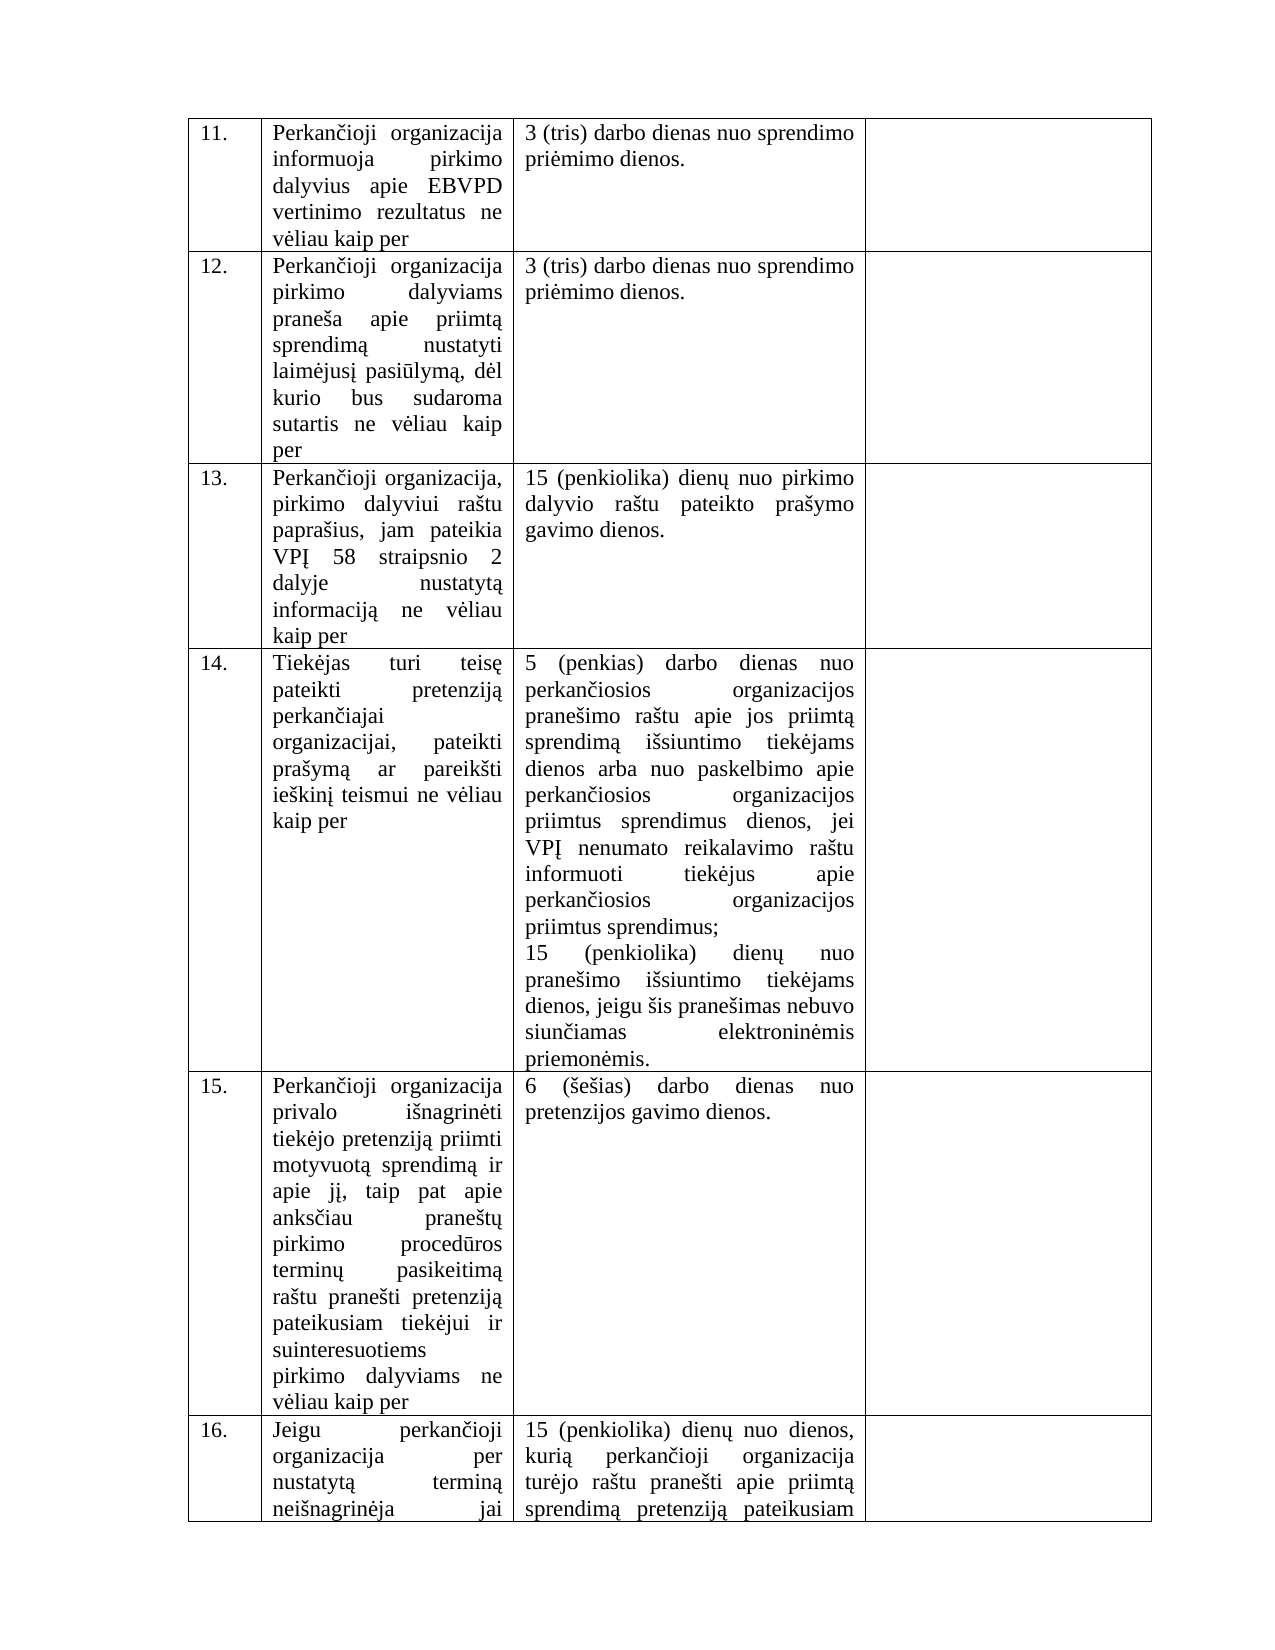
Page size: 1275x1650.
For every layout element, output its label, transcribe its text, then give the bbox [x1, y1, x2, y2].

table_cell [189, 1072, 261, 1415]
table_cell Perkančioji organizacija privalo išnagrinėti tiekėjo pretenziją priimti motyvuotą sprendimą ir apie jį, taip pat apie anksčiau praneštų pirkimo procedūros terminų pasikeitimą raštu pranešti pretenziją pateikusiam tiekėjui ir suinteresuotiems pirkimo dalyviams ne vėliau kaip per [262, 1072, 513, 1415]
table_cell [866, 1072, 1151, 1415]
table_cell [866, 464, 1151, 648]
table_cell [866, 649, 1151, 1071]
table_cell 15 (penkiolika) dienų nuo pirkimo dalyvio raštu pateikto prašymo gavimo dienos. [514, 464, 865, 648]
table_cell 6 (šešias) darbo dienas nuo pretenzijos gavimo dienos. [514, 1072, 865, 1415]
table_cell [189, 1416, 261, 1521]
table_cell [189, 464, 261, 648]
table_cell Perkančioji organizacija, pirkimo dalyviui raštu paprašius, jam pateikia VPĮ 58 straipsnio 2 dalyje nustatytą informaciją ne vėliau kaip per [262, 464, 513, 648]
table_cell Tiekėjas turi teisę pateikti pretenziją perkančiajai organizacijai, pateikti prašymą ar pareikšti ieškinį teismui ne vėliau kaip per [262, 649, 513, 1071]
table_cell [262, 1416, 513, 1521]
table_cell [866, 1416, 1151, 1521]
table_cell 3 (tris) darbo dienas nuo sprendimo priėmimo dienos. [514, 119, 865, 251]
table_cell 5 (penkias) darbo dienas nuo perkančiosios organizacijos pranešimo raštu apie jos priimtą sprendimą išsiuntimo tiekėjams dienos arba nuo paskelbimo apie perkančiosios organizacijos priimtus sprendimus dienos, jei VPĮ nenumato reikalavimo raštu informuoti tiekėjus apie perkančiosios organizacijos priimtus sprendimus; 15 (penkiolika) dienų nuo pranešimo išsiuntimo tiekėjams dienos, jeigu šis pranešimas nebuvo siunčiamas elektroninėmis priemonėmis. [514, 649, 865, 1071]
table_cell 3 (tris) darbo dienas nuo sprendimo priėmimo dienos. [514, 252, 865, 463]
table_cell [866, 119, 1151, 251]
table_cell [189, 119, 261, 251]
table_cell [189, 649, 261, 1071]
table_cell Perkančioji organizacija pirkimo dalyviams praneša apie priimtą sprendimą nustatyti laimėjusį pasiūlymą, dėl kurio bus sudaroma sutartis ne vėliau kaip per [262, 252, 513, 463]
table_cell Perkančioji organizacija informuoja pirkimo dalyvius apie EBVPD vertinimo rezultatus ne vėliau kaip per [262, 119, 513, 251]
table_cell [866, 252, 1151, 463]
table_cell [514, 1416, 865, 1521]
table_cell [189, 252, 261, 463]
